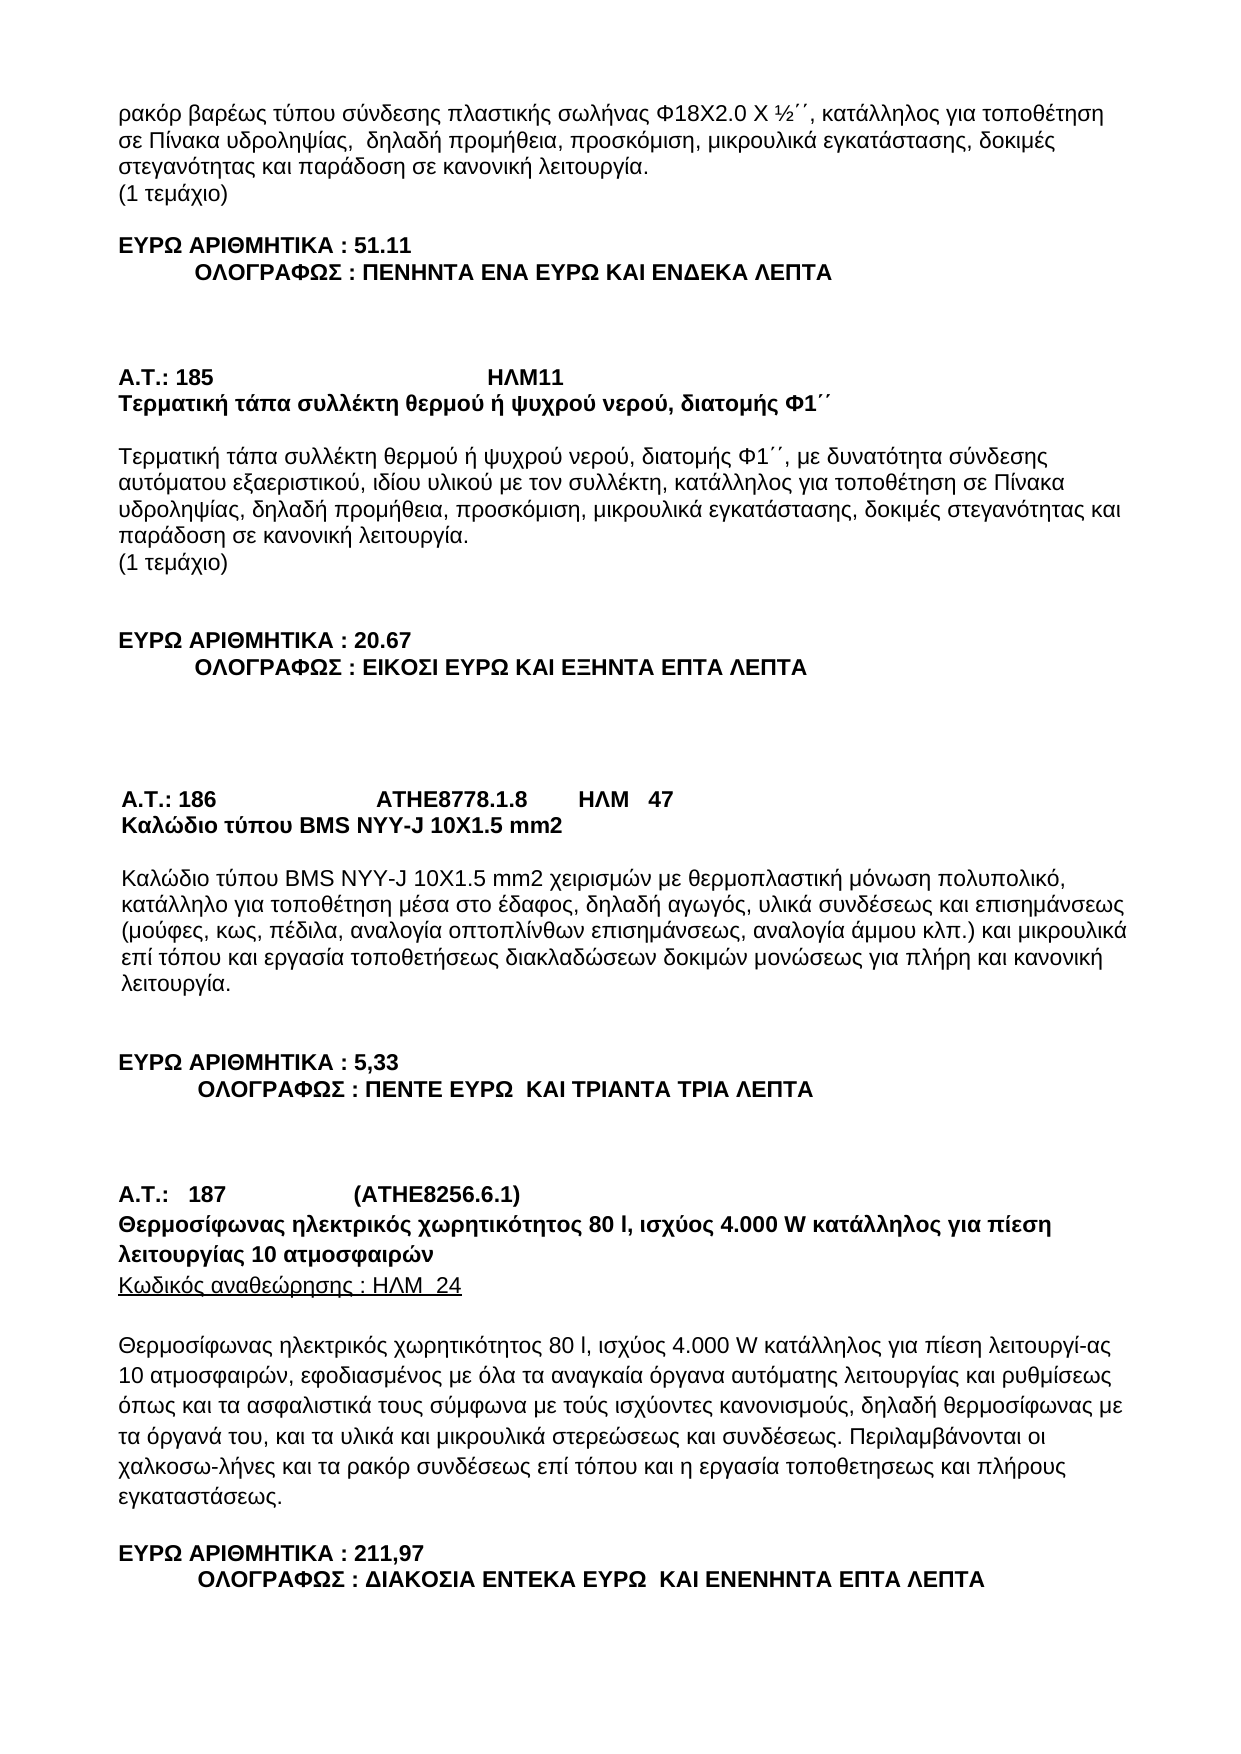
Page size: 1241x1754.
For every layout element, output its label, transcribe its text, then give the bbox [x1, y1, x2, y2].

text (1 τεμάχιο) [118, 179, 1122, 206]
text Τερματική τάπα συλλέκτη θερμού ή ψυχρού νερού, διατομής Φ1΄΄ [118, 390, 1122, 417]
text ΟΛΟΓΡΑΦΩΣ : ΠΕΝΗΝΤΑ ΕΝΑ ΕΥΡΩ ΚΑΙ ΕΝΔΕΚΑ ΛΕΠΤΑ [118, 258, 1122, 285]
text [118, 100, 1122, 179]
text Τερματική τάπα συλλέκτη θερμού ή ψυχρού νερού, διατομής Φ1΄΄, με δυνατότητα σύνδεσης αυτόματου εξαεριστικού, ιδίου υλικού με τον συλλέκτη, κατάλληλος για τοποθέτηση σε Πίνακα υδροληψίας, δηλαδή προμήθεια, προσκόμιση, μικρουλικά εγκατάστασης, δοκιμές στεγανότητας και παράδοση σε κανονική λειτουργία. [118, 443, 1122, 548]
text Α.Τ.: 185 ΗΛΜ11 [118, 364, 1122, 390]
text (1 τεμάχιο) [118, 548, 1122, 575]
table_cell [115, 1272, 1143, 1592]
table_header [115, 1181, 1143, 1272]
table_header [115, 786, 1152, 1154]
text ΕΥΡΩ ΑΡΙΘΜΗΤΙΚΑ : 51.11 [118, 232, 1122, 258]
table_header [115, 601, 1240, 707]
